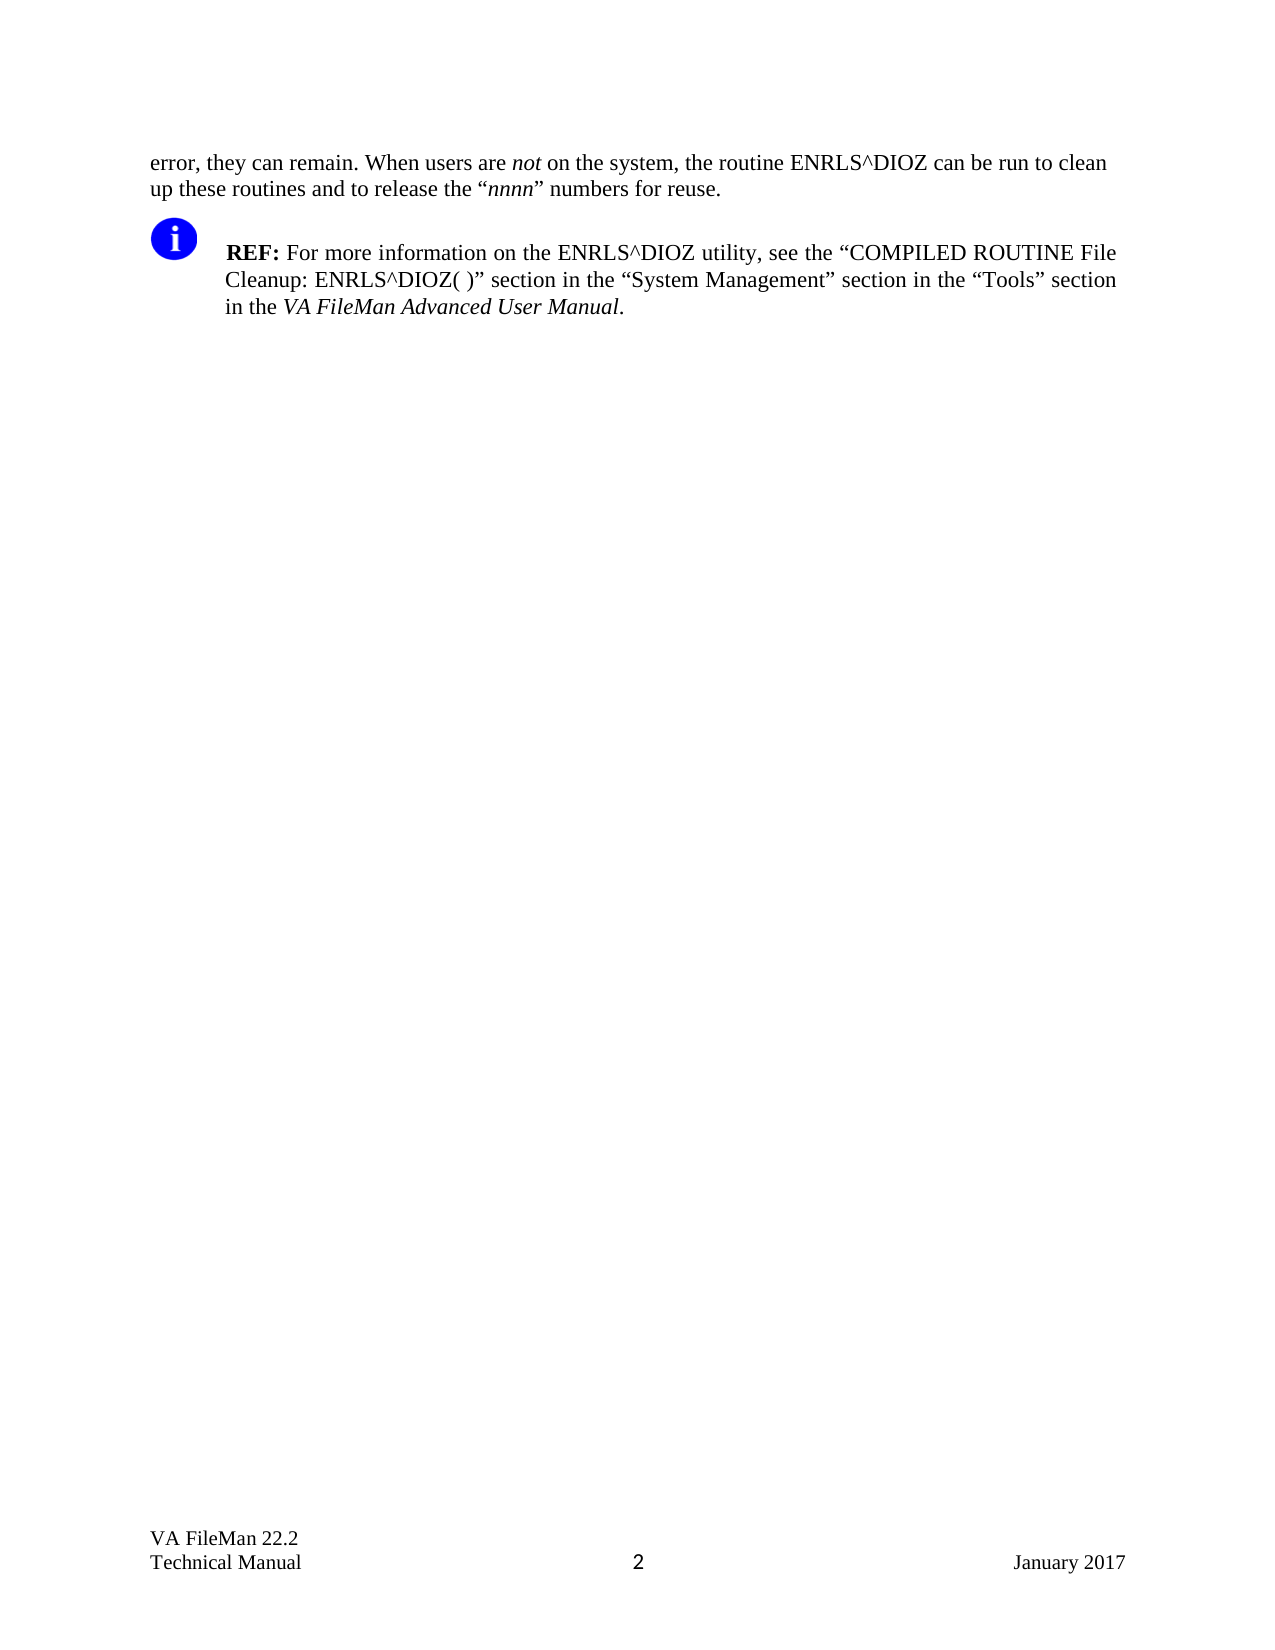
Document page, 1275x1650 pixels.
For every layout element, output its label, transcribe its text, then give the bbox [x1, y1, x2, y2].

text error, they can remain. When users are not on the system, the routine ENRLS^DIOZ can be run to clean up these routines and to release the “nnnn” numbers for reuse. [150, 150, 1111, 202]
picture [150, 215, 197, 262]
text REF: For more information on the ENRLS^DIOZ utility, see the “COMPILED ROUTINE File Cleanup: ENRLS^DIOZ( )” section in the “System Management” section in the “Tools” section in the VA FileMan Advanced User Manual. [150, 215, 1116, 319]
